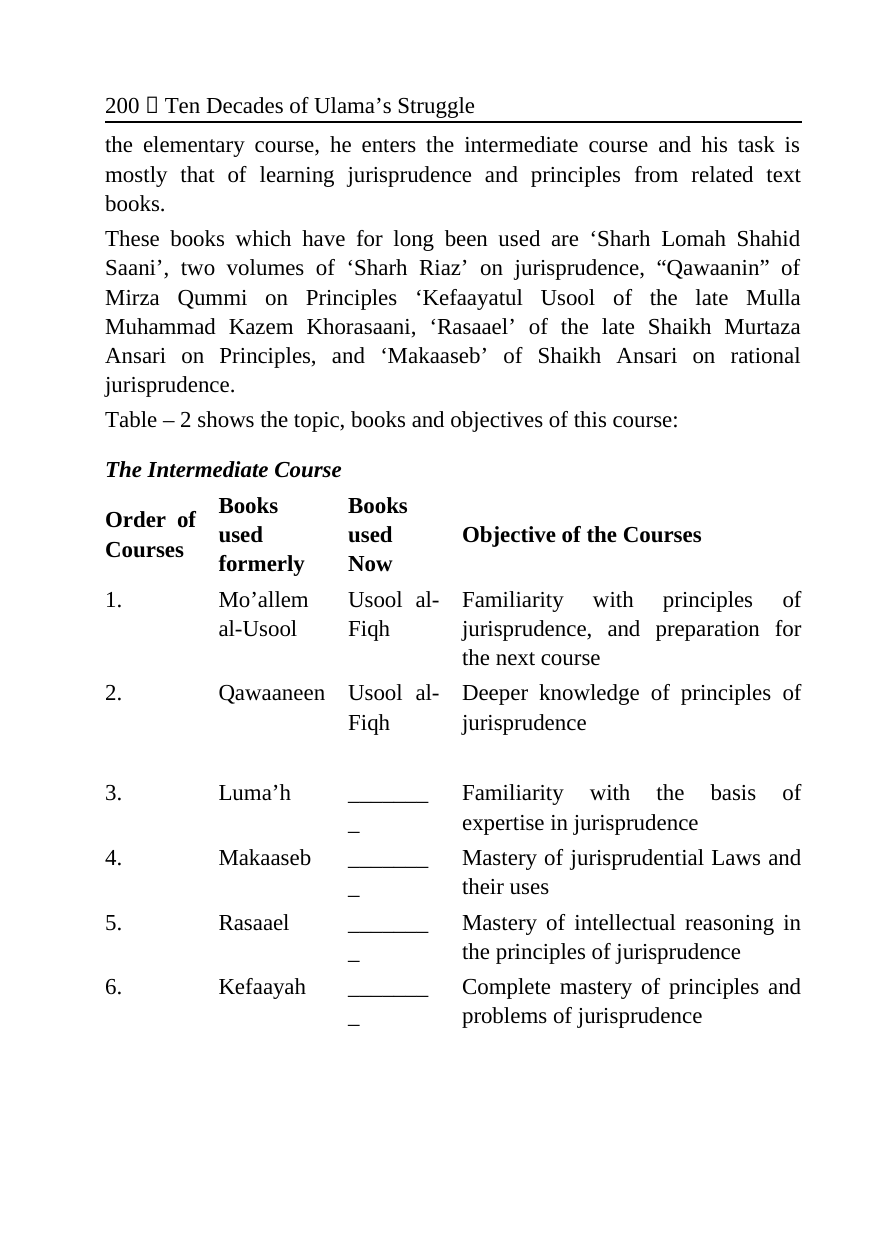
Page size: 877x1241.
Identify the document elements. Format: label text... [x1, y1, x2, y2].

table_cell 3. [94, 778, 207, 842]
table_cell Mastery of jurisprudential Laws and their uses [451, 842, 813, 907]
table_cell 2. [94, 678, 207, 777]
table_cell 6. [94, 971, 207, 1036]
text Table – 2 shows the topic, books and objectives of this course: [105, 404, 802, 434]
table_cell 5. [94, 907, 207, 971]
table_header Books used formerly [207, 490, 337, 584]
subtitle The Intermediate Course [105, 454, 802, 484]
table_header Books used Now [337, 490, 451, 584]
table_cell 4. [94, 842, 207, 907]
table_header Order of Courses [94, 490, 207, 584]
table_cell Usool al-Fiqh [337, 584, 451, 677]
text These books which have for long been used are ‘Sharh Lomah Shahid Saani’, two volumes of ‘Sharh Riaz’ on jurisprudence, “Qawaanin” of Mirza Qummi on Principles ‘Kefaayatul Usool of the late Mulla Muhammad Kazem Khorasaani, ‘Rasaael’ of the late Shaikh Murtaza Ansari on Principles, and ‘Makaaseb’ of Shaikh Ansari on rational jurisprudence. [105, 223, 802, 398]
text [105, 129, 802, 217]
table_cell Complete mastery of principles and problems of jurisprudence [451, 971, 813, 1036]
table_header Objective of the Courses [451, 490, 813, 584]
table_cell Mo’allem al-Usool [207, 584, 337, 677]
table_cell Rasaael [207, 907, 337, 971]
table_cell Makaaseb [207, 842, 337, 907]
table_cell Usool al- Fiqh [337, 678, 451, 777]
table_cell 1. [94, 584, 207, 677]
table_cell Familiarity with principles of jurisprudence, and preparation for the next course [451, 584, 813, 677]
table_cell ________ [337, 842, 451, 907]
table_cell ________ [337, 971, 451, 1036]
table_cell Qawaaneen [207, 678, 337, 777]
table_cell Kefaayah [207, 971, 337, 1036]
table_cell Deeper knowledge of principles of jurisprudence [451, 678, 813, 777]
table_cell Luma’h [207, 778, 337, 842]
table_cell Mastery of intellectual reasoning in the principles of jurisprudence [451, 907, 813, 971]
table_cell Familiarity with the basis of expertise in jurisprudence [451, 778, 813, 842]
table_cell ________ [337, 778, 451, 842]
table_cell ________ [337, 907, 451, 971]
